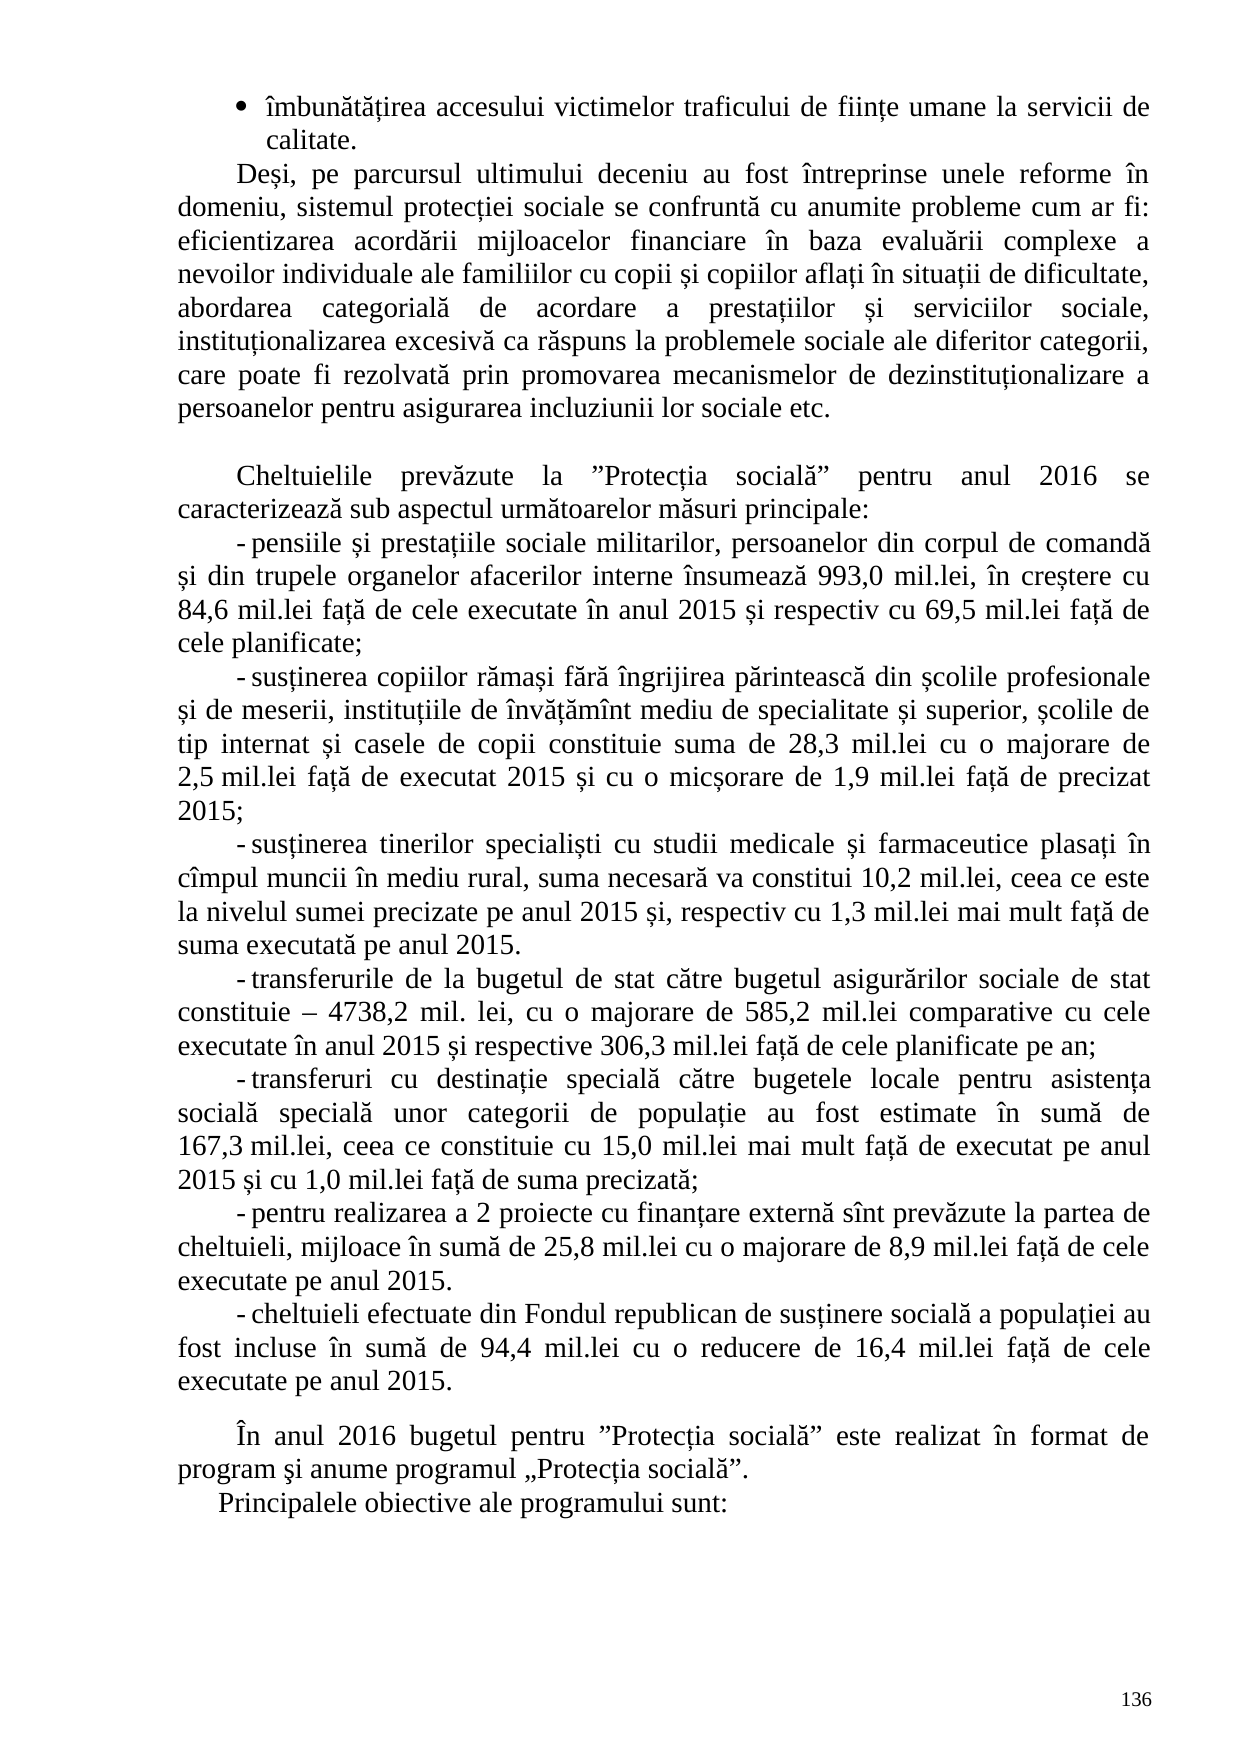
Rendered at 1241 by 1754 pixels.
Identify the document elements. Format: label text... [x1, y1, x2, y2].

list transferurile de la bugetul de stat către bugetul asigurărilor sociale de stat constituie – 4738,2 mil. lei, cu o majorare de 585,2 mil.lei comparative cu cele executate în anul 2015 și respective 306,3 mil.lei față de cele planificate pe an; [177, 961, 1152, 1061]
list îmbunătățirea accesului victimelor traficului de ființe umane la servicii de calitate. [236, 89, 1152, 156]
list pentru realizarea a 2 proiecte cu finanțare externă sînt prevăzute la partea de cheltuieli, mijloace în sumă de 25,8 mil.lei cu o majorare de 8,9 mil.lei față de cele executate pe anul 2015. [177, 1196, 1152, 1296]
text În anul 2016 bugetul pentru ”Protecția socială” este realizat în format de program şi anume programul „Protecția socială”. [177, 1418, 1151, 1485]
text Deși, pe parcursul ultimului deceniu au fost întreprinse unele reforme în domeniu, sistemul protecției sociale se confruntă cu anumite probleme cum ar fi: eficientizarea acordării mijloacelor financiare în baza evaluării complexe a nevoilor individuale ale familiilor cu copii și copiilor aflați în situații de dificultate, abordarea categorială de acordare a prestațiilor și serviciilor sociale, instituționalizarea excesivă ca răspuns la problemele sociale ale diferitor categorii, care poate fi rezolvată prin promovarea mecanismelor de dezinstituționalizare a persoanelor pentru asigurarea incluziunii lor sociale etc. [177, 156, 1151, 424]
list susținerea copiilor rămași fără îngrijirea părintească din școlile profesionale și de meserii, instituțiile de învățămînt mediu de specialitate și superior, școlile de tip internat și casele de copii constituie suma de 28,3 mil.lei cu o majorare de 2,5 mil.lei față de executat 2015 și cu o micșorare de 1,9 mil.lei față de precizat 2015; [177, 659, 1152, 827]
list transferuri cu destinație specială către bugetele locale pentru asistența socială specială unor categorii de populație au fost estimate în sumă de 167,3 mil.lei, ceea ce constituie cu 15,0 mil.lei mai mult față de executat pe anul 2015 și cu 1,0 mil.lei față de suma precizată; [177, 1061, 1152, 1196]
text Cheltuielile prevăzute la ”Protecția socială” pentru anul 2016 se caracterizează sub aspectul următoarelor măsuri principale: [177, 458, 1151, 525]
list pensiile și prestațiile sociale militarilor, persoanelor din corpul de comandă și din trupele organelor afacerilor interne însumează 993,0 mil.lei, în creștere cu 84,6 mil.lei față de cele executate în anul 2015 și respectiv cu 69,5 mil.lei față de cele planificate; [177, 525, 1152, 659]
text Principalele obiective ale programului sunt: [177, 1485, 1152, 1518]
list susținerea tinerilor specialiști cu studii medicale și farmaceutice plasați în cîmpul muncii în mediu rural, suma necesară va constitui 10,2 mil.lei, ceea ce este la nivelul sumei precizate pe anul 2015 și, respectiv cu 1,3 mil.lei mai mult față de suma executată pe anul 2015. [177, 827, 1152, 961]
list cheltuieli efectuate din Fondul republican de susținere socială a populației au fost incluse în sumă de 94,4 mil.lei cu o reducere de 16,4 mil.lei față de cele executate pe anul 2015. [177, 1296, 1152, 1397]
